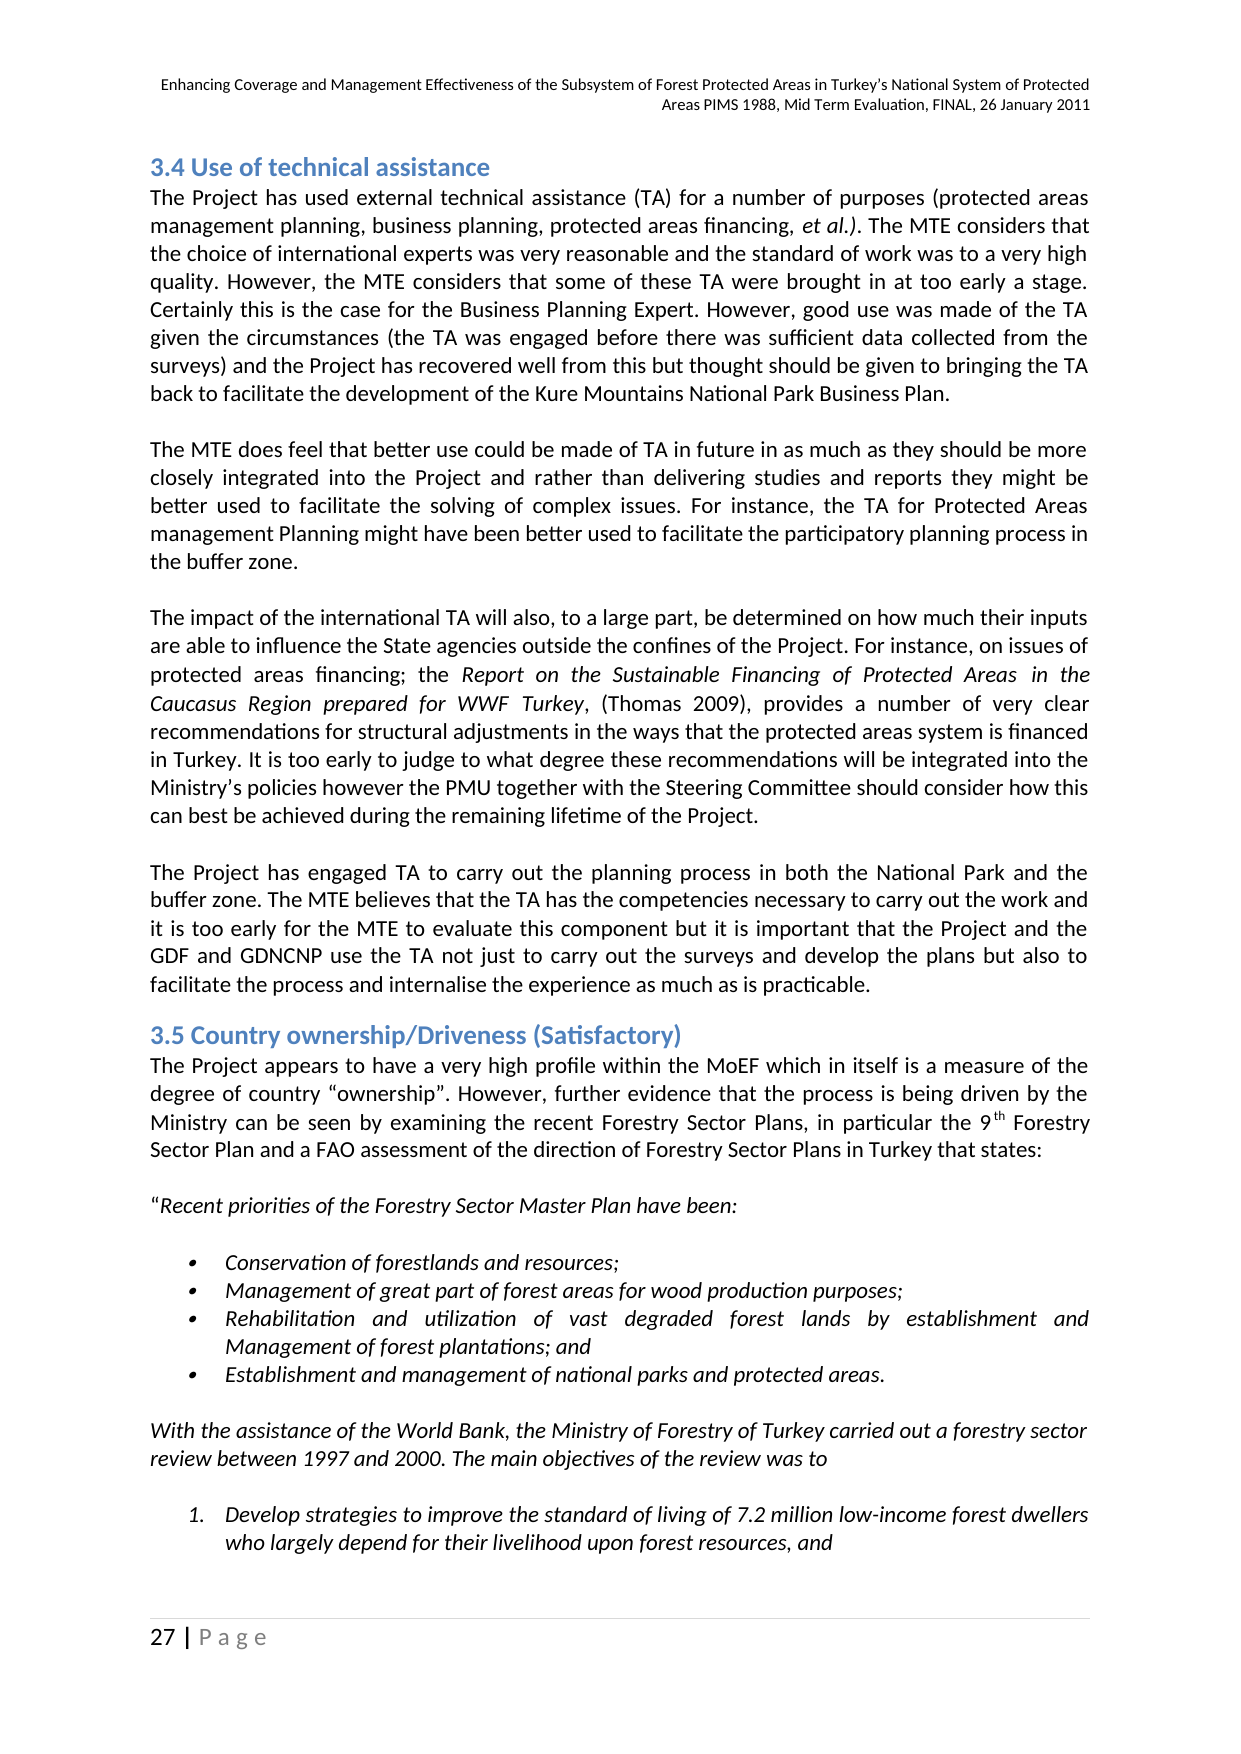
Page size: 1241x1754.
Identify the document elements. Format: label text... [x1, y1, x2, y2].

list Rehabilitation and utilization of vast degraded forest lands by establishment and Management of forest plantations; and [187, 1304, 1090, 1360]
list Establishment and management of national parks and protected areas. [187, 1360, 1090, 1388]
list Management of great part of forest areas for wood production purposes; [187, 1276, 1090, 1304]
text “Recent priorities of the Forestry Sector Master Plan have been: [150, 1192, 1090, 1220]
list Conservation of forestlands and resources; [187, 1248, 1090, 1276]
subtitle 3.5 Country ownership/Driveness (Satisfactory) [150, 1018, 1090, 1052]
text The Project appears to have a very high profile within the MoEF which in itself is a measure of the degree of country “ownership”. However, further evidence that the process is being driven by the Ministry can be seen by examining the recent Forestry Sector Plans, in particular the 9th Forestry Sector Plan and a FAO assessment of the direction of Forestry Sector Plans in Turkey that states: [150, 1052, 1090, 1164]
subtitle 3.4 Use of technical assistance [150, 150, 1090, 183]
list Develop strategies to improve the standard of living of 7.2 million low-income forest dwellers who largely depend for their livelihood upon forest resources, and [187, 1500, 1090, 1556]
text The impact of the international TA will also, to a large part, be determined on how much their inputs are able to influence the State agencies outside the confines of the Project. For instance, on issues of protected areas financing; the Report on the Sustainable Financing of Protected Areas in the Caucasus Region prepared for WWF Turkey, (Thomas 2009), provides a number of very clear recommendations for structural adjustments in the ways that the protected areas system is financed in Turkey. It is too early to judge to what degree these recommendations will be integrated into the Ministry’s policies however the PMU together with the Steering Committee should consider how this can best be achieved during the remaining lifetime of the Project. [150, 603, 1090, 829]
text With the assistance of the World Bank, the Ministry of Forestry of Turkey carried out a forestry sector review between 1997 and 2000. The main objectives of the review was to [150, 1416, 1090, 1472]
text The Project has engaged TA to carry out the planning process in both the National Park and the buffer zone. The MTE believes that the TA has the competencies necessary to carry out the work and it is too early for the MTE to evaluate this component but it is important that the Project and the GDF and GDNCNP use the TA not just to carry out the surveys and develop the plans but also to facilitate the process and internalise the experience as much as is practicable. [150, 858, 1090, 998]
list The MTE does feel that better use could be made of TA in future in as much as they should be more closely integrated into the Project and rather than delivering studies and reports they might be better used to facilitate the solving of complex issues. For instance, the TA for Protected Areas management Planning might have been better used to facilitate the participatory planning process in the buffer zone. [150, 435, 1090, 575]
list The Project has used external technical assistance (TA) for a number of purposes (protected areas management planning, business planning, protected areas financing, et al.). The MTE considers that the choice of international experts was very reasonable and the standard of work was to a very high quality. However, the MTE considers that some of these TA were brought in at too early a stage. Certainly this is the case for the Business Planning Expert. However, good use was made of the TA given the circumstances (the TA was engaged before there was sufficient data collected from the surveys) and the Project has recovered well from this but thought should be given to bringing the TA back to facilitate the development of the Kure Mountains National Park Business Plan. [150, 183, 1090, 407]
